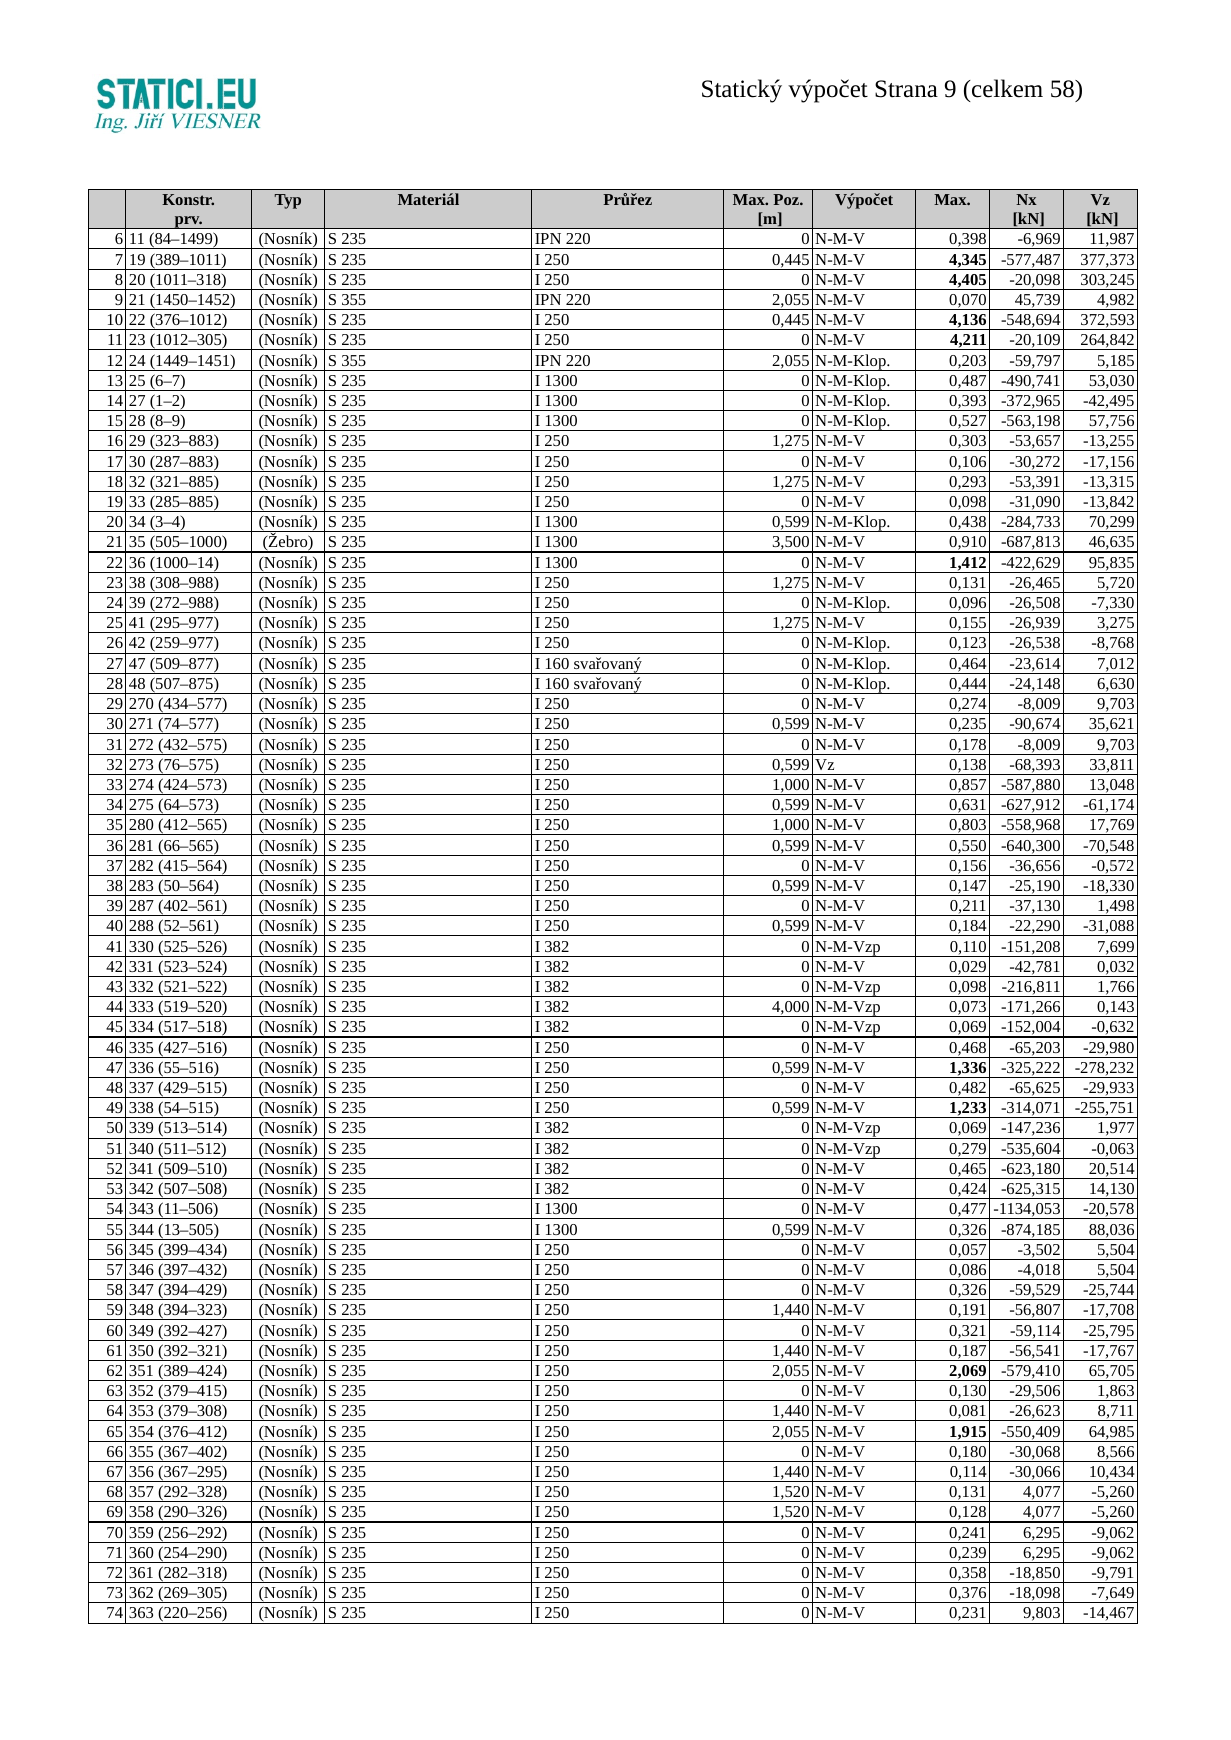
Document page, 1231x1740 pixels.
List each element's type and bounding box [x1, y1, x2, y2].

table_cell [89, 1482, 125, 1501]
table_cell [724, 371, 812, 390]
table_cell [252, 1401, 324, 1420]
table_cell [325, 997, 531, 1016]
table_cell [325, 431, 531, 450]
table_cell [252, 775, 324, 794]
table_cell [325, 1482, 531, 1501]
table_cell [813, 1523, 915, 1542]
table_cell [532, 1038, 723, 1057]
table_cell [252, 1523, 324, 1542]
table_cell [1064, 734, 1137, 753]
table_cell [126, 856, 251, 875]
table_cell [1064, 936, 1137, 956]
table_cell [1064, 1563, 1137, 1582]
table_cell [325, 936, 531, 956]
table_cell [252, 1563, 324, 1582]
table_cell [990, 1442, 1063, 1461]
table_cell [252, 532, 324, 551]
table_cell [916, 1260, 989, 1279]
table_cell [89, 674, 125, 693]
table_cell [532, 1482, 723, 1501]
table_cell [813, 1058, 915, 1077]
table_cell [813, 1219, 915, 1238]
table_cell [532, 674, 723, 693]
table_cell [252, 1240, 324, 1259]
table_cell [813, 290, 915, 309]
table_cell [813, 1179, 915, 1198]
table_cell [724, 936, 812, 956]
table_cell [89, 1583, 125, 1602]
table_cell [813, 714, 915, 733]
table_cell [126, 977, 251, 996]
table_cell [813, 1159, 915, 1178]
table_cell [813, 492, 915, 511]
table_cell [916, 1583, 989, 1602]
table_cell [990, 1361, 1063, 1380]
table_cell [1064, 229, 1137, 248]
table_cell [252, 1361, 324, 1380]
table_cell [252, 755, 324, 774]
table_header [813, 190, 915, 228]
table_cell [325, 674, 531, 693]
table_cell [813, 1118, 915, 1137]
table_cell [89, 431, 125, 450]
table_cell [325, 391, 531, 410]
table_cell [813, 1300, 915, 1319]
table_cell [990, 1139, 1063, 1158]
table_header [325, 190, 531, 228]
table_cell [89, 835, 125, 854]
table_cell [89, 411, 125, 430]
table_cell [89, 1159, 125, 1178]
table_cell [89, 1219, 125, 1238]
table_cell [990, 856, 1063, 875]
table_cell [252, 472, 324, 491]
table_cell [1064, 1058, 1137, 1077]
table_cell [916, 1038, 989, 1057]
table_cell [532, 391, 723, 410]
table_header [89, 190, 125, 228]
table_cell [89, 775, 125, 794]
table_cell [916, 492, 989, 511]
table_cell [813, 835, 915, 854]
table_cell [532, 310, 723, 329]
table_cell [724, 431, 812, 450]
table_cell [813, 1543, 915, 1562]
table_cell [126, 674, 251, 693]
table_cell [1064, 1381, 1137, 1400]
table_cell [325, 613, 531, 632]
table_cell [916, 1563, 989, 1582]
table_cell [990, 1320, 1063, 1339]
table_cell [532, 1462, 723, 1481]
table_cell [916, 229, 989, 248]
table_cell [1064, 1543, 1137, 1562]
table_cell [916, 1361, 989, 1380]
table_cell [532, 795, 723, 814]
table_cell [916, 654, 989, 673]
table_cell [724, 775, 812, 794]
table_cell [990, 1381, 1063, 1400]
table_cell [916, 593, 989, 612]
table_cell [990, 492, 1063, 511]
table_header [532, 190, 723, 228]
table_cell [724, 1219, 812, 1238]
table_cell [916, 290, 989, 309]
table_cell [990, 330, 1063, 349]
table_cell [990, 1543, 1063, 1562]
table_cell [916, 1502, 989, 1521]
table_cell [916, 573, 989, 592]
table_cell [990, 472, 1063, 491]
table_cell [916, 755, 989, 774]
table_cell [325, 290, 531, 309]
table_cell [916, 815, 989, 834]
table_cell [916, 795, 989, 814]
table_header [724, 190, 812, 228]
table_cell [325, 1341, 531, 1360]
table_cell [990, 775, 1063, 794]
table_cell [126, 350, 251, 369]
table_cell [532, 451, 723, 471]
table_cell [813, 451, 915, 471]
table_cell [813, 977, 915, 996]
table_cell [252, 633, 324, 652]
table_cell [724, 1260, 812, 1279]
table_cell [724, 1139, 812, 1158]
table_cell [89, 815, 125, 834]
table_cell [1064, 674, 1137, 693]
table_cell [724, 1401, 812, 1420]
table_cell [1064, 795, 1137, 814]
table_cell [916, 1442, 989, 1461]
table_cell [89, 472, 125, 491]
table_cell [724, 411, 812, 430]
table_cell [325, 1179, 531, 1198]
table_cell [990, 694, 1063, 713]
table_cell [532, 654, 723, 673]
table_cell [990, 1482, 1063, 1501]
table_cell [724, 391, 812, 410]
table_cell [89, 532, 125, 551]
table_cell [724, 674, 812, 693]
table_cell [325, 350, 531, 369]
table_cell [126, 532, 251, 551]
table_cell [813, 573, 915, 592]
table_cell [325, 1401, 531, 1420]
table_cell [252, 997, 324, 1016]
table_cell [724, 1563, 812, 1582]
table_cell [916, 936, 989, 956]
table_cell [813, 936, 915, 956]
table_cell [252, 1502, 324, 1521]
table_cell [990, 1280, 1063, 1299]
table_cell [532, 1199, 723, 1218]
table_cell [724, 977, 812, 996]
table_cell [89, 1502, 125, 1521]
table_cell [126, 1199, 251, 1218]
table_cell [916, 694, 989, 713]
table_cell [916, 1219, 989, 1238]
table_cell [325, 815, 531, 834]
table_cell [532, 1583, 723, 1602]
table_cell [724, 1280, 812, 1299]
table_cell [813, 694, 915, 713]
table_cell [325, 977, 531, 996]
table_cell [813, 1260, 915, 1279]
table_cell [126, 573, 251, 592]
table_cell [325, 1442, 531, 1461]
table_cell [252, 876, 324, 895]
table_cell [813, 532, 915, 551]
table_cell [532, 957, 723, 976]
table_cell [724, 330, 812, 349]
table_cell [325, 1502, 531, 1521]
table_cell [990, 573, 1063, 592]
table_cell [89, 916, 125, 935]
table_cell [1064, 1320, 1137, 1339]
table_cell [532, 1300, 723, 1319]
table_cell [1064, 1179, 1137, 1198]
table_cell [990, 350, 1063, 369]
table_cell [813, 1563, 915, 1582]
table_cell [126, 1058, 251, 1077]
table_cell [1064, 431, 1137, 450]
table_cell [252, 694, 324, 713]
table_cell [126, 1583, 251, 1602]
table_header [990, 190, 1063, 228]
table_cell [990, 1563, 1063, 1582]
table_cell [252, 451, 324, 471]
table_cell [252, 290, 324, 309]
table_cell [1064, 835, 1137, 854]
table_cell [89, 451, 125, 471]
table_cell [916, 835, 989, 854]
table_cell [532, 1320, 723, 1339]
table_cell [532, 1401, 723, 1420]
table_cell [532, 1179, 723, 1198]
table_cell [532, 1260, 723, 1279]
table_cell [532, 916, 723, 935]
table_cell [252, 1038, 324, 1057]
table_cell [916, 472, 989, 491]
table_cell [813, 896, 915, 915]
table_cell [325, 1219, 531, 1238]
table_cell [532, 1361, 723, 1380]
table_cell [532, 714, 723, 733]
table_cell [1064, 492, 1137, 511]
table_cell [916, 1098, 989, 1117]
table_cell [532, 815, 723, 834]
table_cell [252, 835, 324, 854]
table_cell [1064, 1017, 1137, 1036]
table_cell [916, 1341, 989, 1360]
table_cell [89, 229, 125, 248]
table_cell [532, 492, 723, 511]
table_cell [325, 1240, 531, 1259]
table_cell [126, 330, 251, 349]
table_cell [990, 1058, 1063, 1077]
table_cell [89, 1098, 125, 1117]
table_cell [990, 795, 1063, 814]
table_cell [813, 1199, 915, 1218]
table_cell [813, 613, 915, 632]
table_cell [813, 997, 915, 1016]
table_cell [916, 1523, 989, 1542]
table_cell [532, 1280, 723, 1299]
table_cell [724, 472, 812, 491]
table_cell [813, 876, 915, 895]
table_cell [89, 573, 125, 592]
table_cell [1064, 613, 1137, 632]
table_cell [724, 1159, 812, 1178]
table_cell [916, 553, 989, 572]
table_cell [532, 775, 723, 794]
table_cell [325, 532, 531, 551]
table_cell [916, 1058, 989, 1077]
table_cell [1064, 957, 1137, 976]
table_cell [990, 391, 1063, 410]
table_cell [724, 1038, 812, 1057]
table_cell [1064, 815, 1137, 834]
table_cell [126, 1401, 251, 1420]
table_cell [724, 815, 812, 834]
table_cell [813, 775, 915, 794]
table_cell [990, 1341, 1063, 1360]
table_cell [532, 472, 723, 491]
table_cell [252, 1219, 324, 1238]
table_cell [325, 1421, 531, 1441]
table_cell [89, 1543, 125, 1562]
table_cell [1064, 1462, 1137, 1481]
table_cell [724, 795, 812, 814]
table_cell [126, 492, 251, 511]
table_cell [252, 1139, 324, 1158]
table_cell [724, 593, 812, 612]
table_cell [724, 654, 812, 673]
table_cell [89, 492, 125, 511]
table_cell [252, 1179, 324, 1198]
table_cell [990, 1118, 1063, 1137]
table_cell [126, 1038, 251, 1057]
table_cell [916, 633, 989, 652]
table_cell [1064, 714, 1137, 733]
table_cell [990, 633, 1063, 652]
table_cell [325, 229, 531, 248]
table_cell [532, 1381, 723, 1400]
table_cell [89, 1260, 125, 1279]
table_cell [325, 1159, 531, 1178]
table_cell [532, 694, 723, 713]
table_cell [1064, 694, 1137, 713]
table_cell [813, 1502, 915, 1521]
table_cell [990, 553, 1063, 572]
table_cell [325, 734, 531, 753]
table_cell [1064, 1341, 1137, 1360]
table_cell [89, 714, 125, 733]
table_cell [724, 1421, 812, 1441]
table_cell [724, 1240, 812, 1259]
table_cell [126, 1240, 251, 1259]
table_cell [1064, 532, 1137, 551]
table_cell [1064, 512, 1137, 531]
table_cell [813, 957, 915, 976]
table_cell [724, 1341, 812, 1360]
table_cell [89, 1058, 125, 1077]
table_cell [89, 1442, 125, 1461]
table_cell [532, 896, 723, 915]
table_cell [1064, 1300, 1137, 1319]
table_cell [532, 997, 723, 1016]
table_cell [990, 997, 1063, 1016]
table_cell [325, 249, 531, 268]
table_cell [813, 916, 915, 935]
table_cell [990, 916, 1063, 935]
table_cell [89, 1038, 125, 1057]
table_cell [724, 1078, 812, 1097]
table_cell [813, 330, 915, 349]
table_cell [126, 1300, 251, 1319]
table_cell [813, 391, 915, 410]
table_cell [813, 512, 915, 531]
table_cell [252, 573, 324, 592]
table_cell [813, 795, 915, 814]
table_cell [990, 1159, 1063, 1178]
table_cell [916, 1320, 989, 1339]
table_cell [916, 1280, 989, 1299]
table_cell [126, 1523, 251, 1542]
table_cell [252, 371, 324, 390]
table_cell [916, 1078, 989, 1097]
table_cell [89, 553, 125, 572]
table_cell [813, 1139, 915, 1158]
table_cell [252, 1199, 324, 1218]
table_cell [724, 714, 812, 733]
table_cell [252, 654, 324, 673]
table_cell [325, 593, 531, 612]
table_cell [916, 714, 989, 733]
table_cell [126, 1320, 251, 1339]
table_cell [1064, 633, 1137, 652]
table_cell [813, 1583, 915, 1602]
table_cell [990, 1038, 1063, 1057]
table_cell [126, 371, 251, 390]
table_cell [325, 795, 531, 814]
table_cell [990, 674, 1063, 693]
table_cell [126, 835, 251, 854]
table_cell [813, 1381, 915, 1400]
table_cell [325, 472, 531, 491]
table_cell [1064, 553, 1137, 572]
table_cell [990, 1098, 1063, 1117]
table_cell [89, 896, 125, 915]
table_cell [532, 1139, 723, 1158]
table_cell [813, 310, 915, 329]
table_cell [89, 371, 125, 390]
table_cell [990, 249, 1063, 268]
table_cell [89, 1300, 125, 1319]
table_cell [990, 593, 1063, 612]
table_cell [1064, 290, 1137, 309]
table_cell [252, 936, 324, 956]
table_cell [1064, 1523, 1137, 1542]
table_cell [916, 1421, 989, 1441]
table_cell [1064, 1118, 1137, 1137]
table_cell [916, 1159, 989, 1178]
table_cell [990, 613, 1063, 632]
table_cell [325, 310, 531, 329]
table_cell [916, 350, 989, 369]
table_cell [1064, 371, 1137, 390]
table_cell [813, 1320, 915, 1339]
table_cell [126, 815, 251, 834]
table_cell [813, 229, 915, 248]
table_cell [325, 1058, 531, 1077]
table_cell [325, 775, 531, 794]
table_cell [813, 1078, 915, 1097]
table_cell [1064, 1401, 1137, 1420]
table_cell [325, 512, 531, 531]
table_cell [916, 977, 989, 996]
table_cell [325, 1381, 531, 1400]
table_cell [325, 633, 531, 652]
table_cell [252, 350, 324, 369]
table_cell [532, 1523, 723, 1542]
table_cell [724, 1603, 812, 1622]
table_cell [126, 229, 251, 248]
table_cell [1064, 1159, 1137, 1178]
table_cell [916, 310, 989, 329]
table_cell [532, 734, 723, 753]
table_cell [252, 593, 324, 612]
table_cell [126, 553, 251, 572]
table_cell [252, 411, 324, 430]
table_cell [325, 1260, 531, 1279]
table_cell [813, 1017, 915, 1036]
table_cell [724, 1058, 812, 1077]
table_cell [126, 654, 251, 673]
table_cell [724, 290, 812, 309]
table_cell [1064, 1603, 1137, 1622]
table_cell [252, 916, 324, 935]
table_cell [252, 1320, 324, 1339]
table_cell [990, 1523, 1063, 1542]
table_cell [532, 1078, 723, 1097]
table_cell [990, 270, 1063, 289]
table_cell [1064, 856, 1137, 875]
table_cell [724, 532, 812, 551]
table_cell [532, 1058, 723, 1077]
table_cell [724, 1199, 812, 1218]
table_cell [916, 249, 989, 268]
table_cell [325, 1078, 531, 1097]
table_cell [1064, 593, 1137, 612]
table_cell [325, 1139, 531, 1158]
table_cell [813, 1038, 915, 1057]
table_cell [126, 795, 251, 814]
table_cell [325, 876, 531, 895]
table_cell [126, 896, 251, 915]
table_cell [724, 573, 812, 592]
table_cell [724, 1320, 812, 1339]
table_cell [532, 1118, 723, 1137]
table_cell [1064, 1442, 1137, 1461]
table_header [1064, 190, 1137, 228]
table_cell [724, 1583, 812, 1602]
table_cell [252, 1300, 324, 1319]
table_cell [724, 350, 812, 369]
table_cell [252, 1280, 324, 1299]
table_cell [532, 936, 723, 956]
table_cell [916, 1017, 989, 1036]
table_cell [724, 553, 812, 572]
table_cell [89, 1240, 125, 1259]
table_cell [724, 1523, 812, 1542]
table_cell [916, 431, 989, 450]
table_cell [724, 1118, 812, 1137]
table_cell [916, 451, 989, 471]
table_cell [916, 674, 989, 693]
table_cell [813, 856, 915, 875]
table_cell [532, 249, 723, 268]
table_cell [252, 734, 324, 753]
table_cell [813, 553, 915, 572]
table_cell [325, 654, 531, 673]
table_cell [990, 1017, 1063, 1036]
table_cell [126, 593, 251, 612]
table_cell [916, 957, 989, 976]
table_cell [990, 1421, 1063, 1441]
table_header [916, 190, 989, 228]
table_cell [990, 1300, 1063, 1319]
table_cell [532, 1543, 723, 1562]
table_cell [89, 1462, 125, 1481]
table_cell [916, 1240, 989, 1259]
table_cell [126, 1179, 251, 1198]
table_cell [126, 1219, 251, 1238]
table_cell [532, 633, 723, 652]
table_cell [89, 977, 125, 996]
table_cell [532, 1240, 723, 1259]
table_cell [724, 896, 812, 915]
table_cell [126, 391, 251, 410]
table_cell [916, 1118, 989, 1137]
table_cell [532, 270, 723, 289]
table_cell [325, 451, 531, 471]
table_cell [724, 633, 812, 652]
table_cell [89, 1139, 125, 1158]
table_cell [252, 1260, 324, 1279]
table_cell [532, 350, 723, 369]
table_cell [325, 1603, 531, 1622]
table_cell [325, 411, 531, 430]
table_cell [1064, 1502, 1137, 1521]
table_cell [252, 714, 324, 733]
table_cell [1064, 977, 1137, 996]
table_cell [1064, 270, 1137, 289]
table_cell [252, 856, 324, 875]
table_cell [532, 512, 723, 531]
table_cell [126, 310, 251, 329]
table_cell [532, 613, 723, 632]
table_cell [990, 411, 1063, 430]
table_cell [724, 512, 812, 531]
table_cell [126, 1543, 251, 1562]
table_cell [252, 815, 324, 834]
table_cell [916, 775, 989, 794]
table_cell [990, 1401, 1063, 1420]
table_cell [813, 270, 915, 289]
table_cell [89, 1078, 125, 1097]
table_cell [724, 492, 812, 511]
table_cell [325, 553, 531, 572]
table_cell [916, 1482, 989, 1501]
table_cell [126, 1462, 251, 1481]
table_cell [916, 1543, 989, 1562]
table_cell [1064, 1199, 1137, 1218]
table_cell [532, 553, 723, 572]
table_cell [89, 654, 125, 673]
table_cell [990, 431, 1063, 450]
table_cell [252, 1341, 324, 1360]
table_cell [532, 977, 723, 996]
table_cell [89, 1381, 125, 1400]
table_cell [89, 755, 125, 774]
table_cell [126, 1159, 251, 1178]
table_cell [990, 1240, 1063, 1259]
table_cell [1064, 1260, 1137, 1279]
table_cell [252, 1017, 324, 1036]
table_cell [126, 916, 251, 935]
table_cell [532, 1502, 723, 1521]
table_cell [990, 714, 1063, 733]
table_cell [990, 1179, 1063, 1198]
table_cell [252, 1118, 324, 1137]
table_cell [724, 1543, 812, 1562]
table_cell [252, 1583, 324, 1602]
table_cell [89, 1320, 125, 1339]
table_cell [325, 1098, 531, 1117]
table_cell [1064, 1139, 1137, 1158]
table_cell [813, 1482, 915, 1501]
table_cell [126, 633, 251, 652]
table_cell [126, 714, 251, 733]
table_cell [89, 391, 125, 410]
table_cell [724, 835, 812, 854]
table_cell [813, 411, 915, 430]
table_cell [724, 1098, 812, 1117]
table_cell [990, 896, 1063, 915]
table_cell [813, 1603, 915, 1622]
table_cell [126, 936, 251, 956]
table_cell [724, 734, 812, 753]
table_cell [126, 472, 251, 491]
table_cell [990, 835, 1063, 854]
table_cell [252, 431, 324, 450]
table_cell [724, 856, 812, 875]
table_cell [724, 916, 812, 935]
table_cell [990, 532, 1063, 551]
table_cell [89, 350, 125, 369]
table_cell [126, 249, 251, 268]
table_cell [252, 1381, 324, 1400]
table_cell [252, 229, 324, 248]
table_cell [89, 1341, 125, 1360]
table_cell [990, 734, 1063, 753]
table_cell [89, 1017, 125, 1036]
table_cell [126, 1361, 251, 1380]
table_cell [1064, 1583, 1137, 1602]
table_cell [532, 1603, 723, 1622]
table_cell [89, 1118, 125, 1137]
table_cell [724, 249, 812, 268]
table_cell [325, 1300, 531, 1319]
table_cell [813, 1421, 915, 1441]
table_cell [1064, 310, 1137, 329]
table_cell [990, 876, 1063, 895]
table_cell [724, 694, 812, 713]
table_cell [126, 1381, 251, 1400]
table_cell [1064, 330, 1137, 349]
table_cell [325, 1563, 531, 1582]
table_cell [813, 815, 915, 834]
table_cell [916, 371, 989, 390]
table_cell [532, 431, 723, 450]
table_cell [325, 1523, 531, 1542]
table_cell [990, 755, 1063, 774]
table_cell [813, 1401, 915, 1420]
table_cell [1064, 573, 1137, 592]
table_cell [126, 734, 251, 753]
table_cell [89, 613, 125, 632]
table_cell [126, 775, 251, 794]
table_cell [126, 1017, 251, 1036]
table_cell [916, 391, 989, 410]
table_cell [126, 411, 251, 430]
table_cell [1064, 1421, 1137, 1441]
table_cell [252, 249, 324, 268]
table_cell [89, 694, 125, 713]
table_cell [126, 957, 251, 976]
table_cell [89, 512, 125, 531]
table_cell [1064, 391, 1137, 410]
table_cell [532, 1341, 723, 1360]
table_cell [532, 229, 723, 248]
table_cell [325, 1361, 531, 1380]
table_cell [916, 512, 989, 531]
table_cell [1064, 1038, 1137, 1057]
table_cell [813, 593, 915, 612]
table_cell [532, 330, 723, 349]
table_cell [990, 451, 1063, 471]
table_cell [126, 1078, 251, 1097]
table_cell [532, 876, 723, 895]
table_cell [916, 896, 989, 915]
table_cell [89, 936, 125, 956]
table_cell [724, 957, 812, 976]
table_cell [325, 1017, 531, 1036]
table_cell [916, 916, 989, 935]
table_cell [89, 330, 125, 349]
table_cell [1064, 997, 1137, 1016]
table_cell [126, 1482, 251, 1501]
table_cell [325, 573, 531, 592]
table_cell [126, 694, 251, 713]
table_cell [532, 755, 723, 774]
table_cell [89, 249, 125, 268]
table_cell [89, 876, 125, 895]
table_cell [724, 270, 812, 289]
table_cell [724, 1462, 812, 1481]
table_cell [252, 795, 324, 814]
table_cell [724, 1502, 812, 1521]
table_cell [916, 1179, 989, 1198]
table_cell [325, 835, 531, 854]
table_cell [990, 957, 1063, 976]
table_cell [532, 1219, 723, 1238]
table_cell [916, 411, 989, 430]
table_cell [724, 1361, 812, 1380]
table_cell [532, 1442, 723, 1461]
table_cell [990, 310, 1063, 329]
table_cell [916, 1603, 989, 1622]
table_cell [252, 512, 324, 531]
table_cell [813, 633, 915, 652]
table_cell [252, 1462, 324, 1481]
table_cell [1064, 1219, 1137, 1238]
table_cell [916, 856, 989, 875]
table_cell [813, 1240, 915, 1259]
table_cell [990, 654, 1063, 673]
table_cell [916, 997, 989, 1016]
picture [92, 74, 262, 134]
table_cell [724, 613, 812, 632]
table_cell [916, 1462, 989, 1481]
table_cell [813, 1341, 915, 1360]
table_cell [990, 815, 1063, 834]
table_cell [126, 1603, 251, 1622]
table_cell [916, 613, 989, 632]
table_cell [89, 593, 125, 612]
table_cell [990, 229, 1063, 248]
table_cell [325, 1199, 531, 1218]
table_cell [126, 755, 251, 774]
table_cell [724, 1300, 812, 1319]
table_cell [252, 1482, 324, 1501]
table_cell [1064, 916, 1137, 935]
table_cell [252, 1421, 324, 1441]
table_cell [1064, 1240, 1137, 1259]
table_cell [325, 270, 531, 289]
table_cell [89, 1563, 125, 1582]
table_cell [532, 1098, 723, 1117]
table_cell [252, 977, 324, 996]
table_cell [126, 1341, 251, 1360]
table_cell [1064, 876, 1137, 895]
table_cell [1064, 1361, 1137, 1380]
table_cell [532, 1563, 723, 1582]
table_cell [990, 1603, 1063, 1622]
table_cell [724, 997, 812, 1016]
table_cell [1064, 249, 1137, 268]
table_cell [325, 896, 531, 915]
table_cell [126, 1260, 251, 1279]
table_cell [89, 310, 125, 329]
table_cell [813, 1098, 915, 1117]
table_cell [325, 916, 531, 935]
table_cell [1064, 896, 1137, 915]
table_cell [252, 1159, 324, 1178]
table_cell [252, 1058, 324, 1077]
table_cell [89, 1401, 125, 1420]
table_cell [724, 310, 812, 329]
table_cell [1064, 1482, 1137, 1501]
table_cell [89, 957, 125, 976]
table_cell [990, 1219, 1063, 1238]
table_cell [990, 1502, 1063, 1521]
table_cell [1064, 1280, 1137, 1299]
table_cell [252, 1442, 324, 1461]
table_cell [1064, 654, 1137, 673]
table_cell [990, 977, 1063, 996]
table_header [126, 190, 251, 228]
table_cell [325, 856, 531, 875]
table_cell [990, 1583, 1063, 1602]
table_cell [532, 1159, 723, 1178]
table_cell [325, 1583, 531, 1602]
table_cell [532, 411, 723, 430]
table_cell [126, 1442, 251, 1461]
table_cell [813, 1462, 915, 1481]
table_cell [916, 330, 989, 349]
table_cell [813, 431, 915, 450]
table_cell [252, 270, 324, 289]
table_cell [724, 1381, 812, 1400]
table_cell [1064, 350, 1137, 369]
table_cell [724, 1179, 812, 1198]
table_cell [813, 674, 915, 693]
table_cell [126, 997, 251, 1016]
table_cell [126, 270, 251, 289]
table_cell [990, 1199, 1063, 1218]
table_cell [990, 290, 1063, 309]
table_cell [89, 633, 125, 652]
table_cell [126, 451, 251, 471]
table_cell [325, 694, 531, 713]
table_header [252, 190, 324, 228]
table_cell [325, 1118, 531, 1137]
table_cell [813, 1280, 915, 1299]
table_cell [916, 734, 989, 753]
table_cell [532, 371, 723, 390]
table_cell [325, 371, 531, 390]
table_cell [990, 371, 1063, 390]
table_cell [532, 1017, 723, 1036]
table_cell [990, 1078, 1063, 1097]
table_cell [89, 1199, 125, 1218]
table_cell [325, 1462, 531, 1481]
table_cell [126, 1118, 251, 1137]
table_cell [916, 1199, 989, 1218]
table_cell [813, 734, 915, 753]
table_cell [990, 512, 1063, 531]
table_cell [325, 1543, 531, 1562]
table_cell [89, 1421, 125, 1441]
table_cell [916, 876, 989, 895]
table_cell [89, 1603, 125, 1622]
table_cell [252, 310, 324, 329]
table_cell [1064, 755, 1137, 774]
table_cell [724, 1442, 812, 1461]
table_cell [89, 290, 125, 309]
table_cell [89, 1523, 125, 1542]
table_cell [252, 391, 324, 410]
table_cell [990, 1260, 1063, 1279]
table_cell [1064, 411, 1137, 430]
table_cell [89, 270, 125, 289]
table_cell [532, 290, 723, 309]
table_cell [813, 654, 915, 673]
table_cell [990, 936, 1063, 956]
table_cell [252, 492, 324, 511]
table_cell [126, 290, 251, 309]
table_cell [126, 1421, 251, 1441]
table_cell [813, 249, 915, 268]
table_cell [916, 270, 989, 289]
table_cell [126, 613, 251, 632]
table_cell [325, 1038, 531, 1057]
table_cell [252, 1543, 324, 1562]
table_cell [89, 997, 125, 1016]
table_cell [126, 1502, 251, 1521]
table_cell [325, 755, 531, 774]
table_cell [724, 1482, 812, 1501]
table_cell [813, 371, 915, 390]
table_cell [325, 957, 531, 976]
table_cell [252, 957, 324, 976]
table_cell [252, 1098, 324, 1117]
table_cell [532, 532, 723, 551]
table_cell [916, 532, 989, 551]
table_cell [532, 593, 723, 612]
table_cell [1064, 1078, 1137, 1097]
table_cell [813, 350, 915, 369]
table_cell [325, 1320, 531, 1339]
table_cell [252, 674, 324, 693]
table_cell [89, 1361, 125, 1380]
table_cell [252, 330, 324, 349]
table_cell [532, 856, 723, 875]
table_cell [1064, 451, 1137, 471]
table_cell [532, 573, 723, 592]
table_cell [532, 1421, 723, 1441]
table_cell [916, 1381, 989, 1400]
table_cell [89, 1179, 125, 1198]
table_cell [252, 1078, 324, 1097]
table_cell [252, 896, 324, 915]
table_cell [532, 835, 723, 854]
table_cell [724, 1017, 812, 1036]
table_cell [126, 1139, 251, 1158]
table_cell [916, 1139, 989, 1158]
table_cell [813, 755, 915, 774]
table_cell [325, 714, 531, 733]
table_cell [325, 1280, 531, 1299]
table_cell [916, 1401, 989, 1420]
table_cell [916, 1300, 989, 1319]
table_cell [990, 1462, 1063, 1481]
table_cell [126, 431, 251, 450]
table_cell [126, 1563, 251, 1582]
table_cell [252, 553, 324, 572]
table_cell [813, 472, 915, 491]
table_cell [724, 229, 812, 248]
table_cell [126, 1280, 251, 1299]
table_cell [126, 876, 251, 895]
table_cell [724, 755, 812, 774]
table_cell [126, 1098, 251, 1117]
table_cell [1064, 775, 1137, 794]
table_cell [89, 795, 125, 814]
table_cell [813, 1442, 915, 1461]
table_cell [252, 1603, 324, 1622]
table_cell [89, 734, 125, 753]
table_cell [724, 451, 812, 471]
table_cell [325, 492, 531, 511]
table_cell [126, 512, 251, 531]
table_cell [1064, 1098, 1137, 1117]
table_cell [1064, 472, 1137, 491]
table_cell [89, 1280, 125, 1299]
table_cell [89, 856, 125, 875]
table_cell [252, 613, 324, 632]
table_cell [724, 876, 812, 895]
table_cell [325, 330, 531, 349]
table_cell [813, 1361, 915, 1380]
